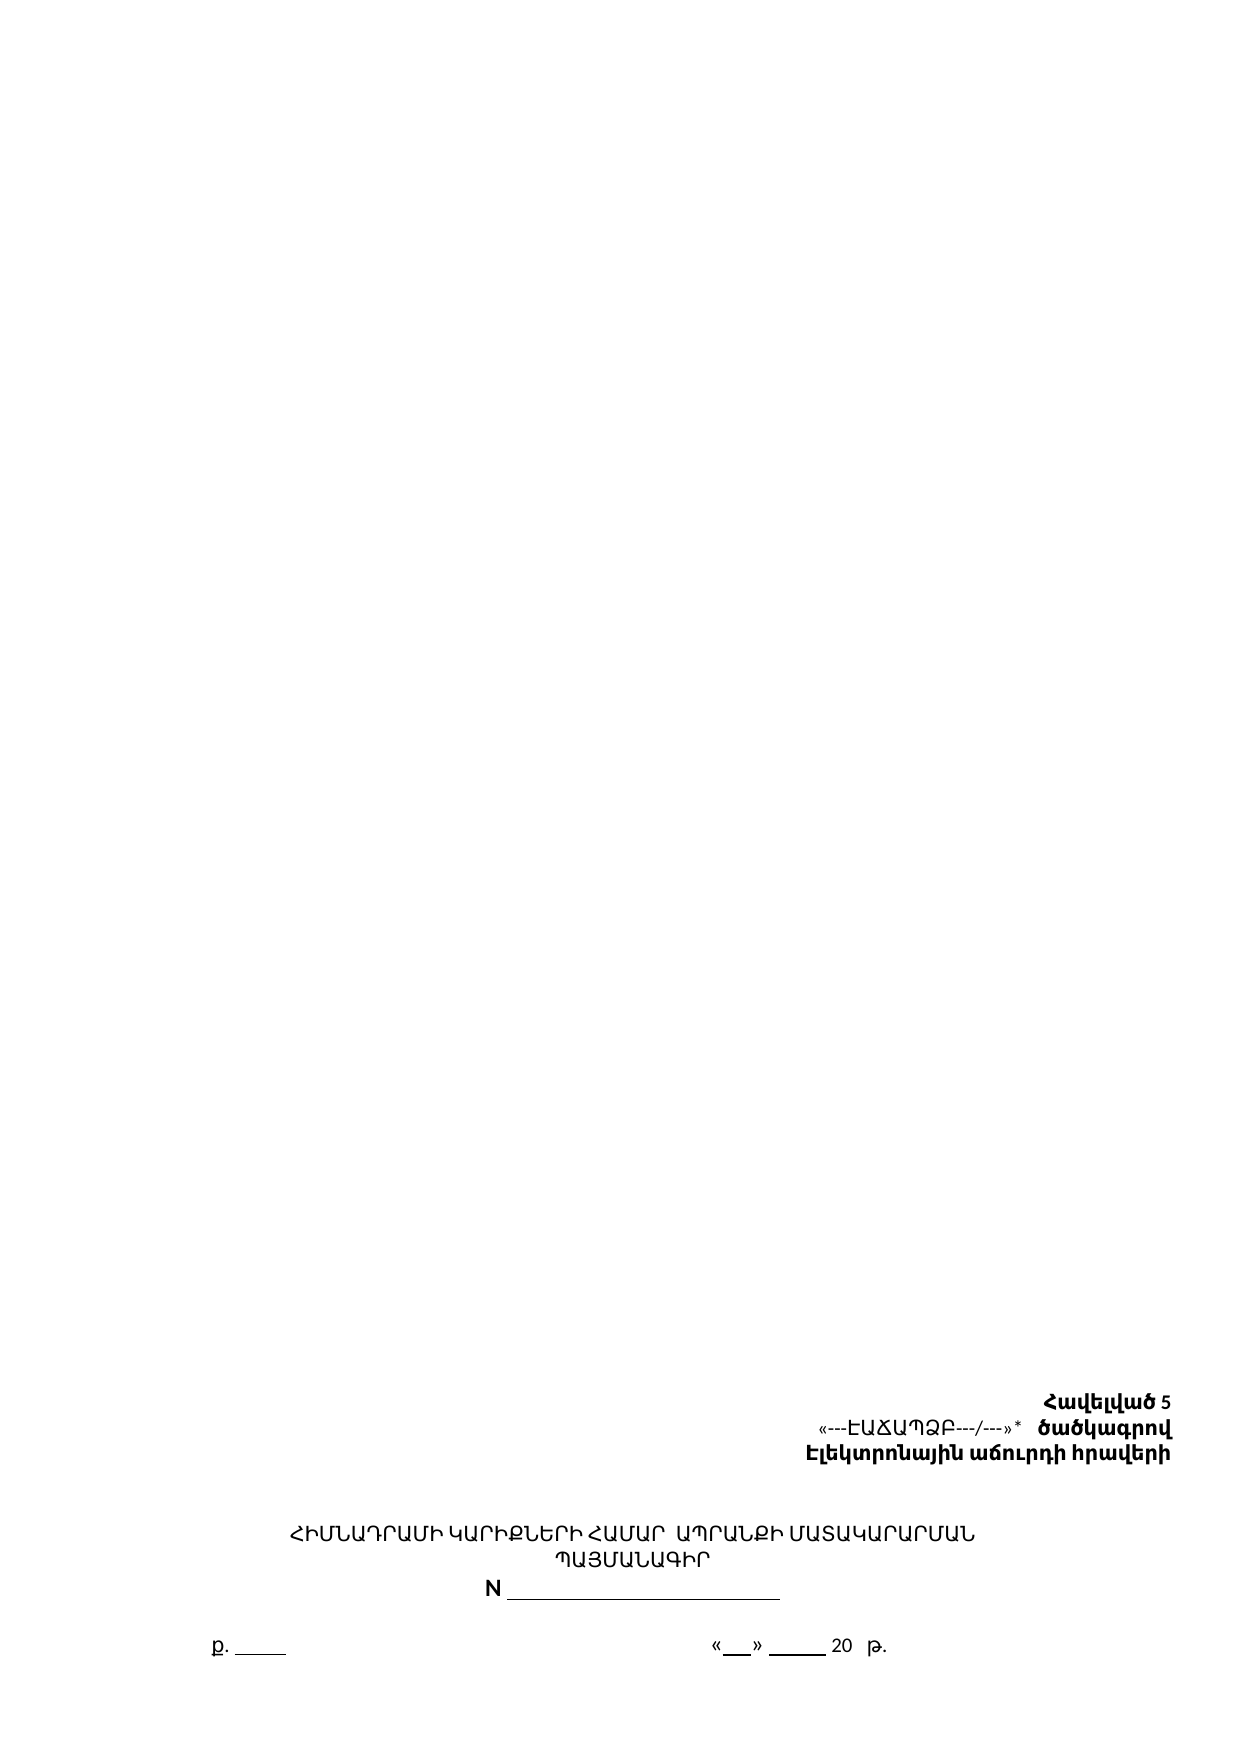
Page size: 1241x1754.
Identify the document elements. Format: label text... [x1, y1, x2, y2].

text ք. « » 20 թ. [94, 1628, 1171, 1659]
text ՀԻՄՆԱԴՐԱՄԻ ԿԱՐԻՔՆԵՐԻ ՀԱՄԱՐ ԱՊՐԱՆՔԻ ՄԱՏԱԿԱՐԱՐՄԱՆ [79, 1522, 1171, 1547]
text Էլեկտրոնային աճուրդի հրավերի [94, 1440, 1171, 1466]
text ՊԱՅՄԱՆԱԳԻՐ [79, 1547, 1171, 1572]
text Հավելված 5 [94, 1389, 1171, 1415]
text «---ԷԱՃԱՊՁԲ---/---»* ծածկագրով [94, 1415, 1171, 1440]
text N [79, 1572, 1171, 1603]
